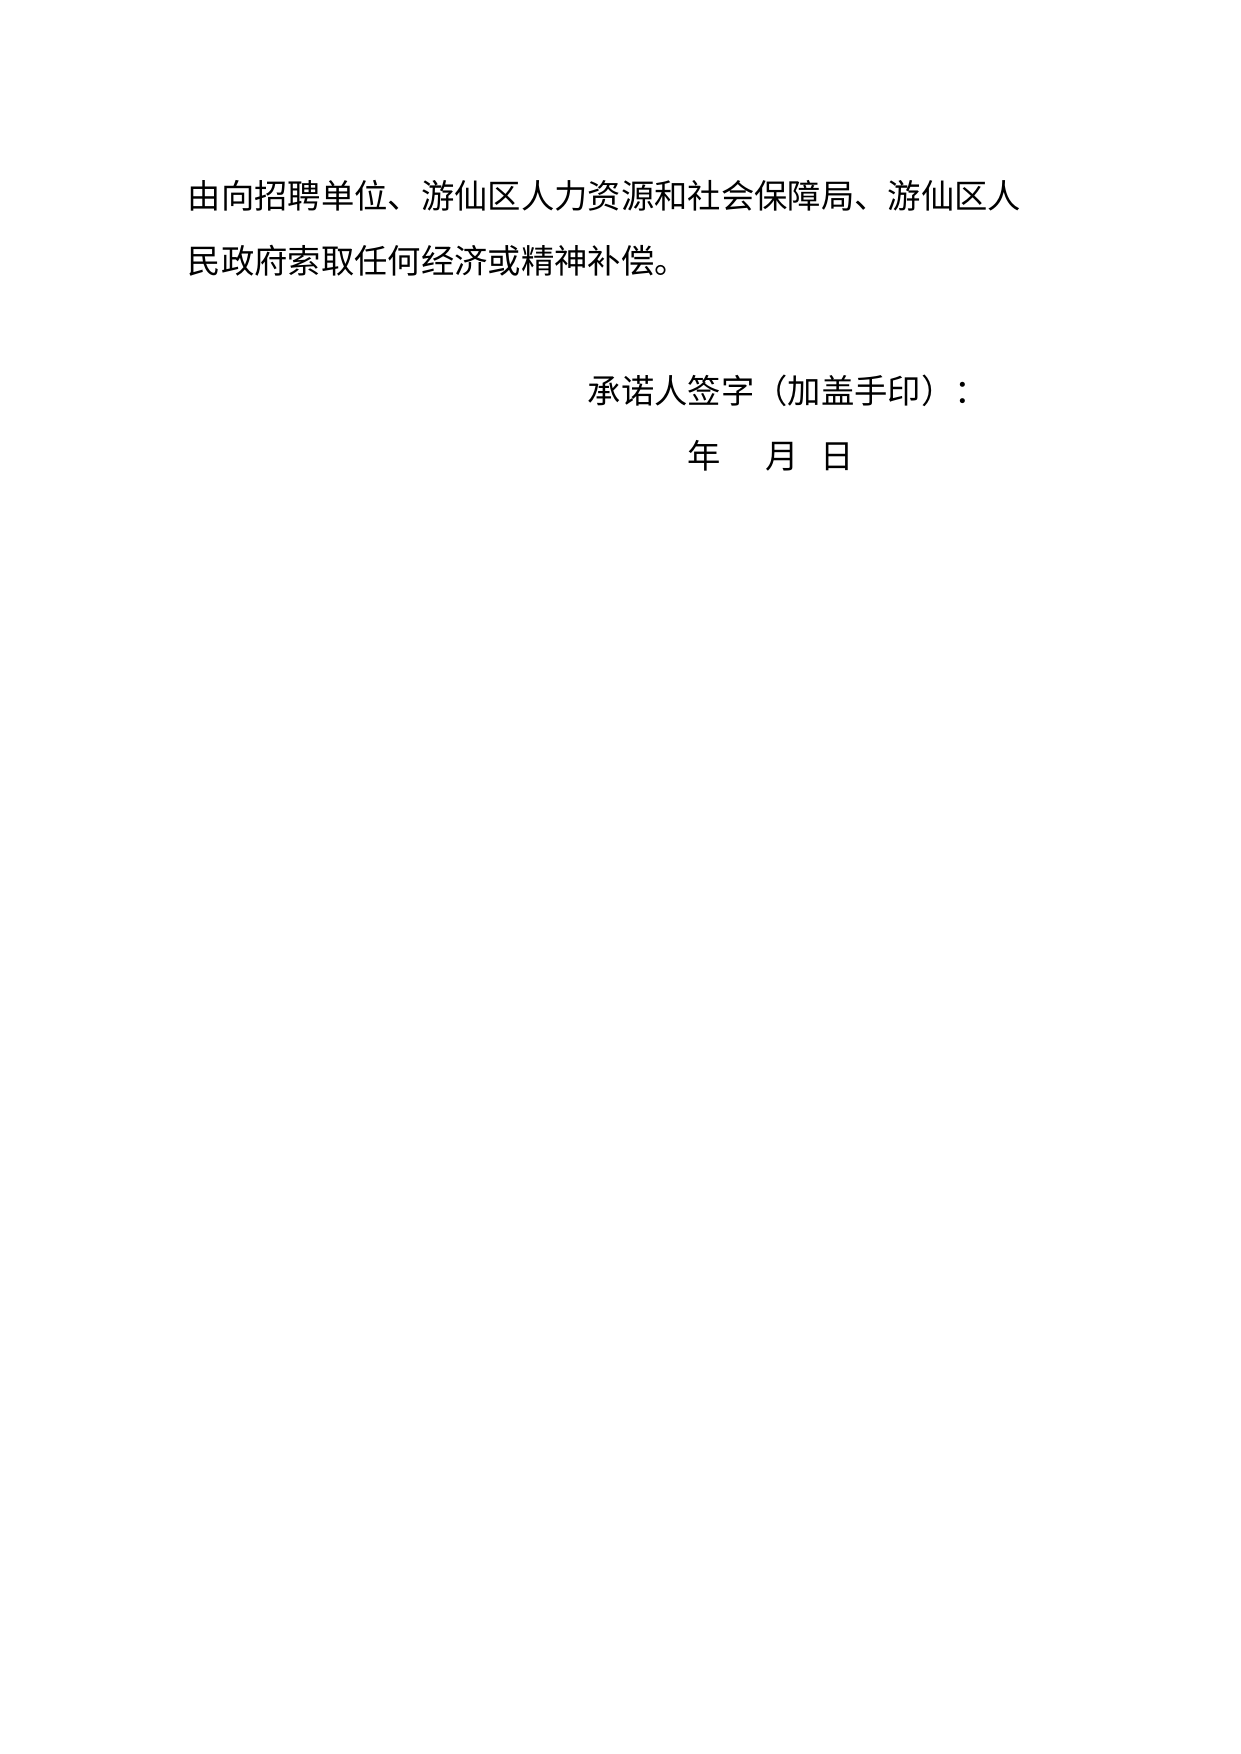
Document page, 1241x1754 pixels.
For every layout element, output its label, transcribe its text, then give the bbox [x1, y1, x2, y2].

text 承诺人签字（加盖手印）： [187, 357, 1053, 422]
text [187, 162, 1053, 292]
text 年 月 日 [187, 422, 1053, 487]
